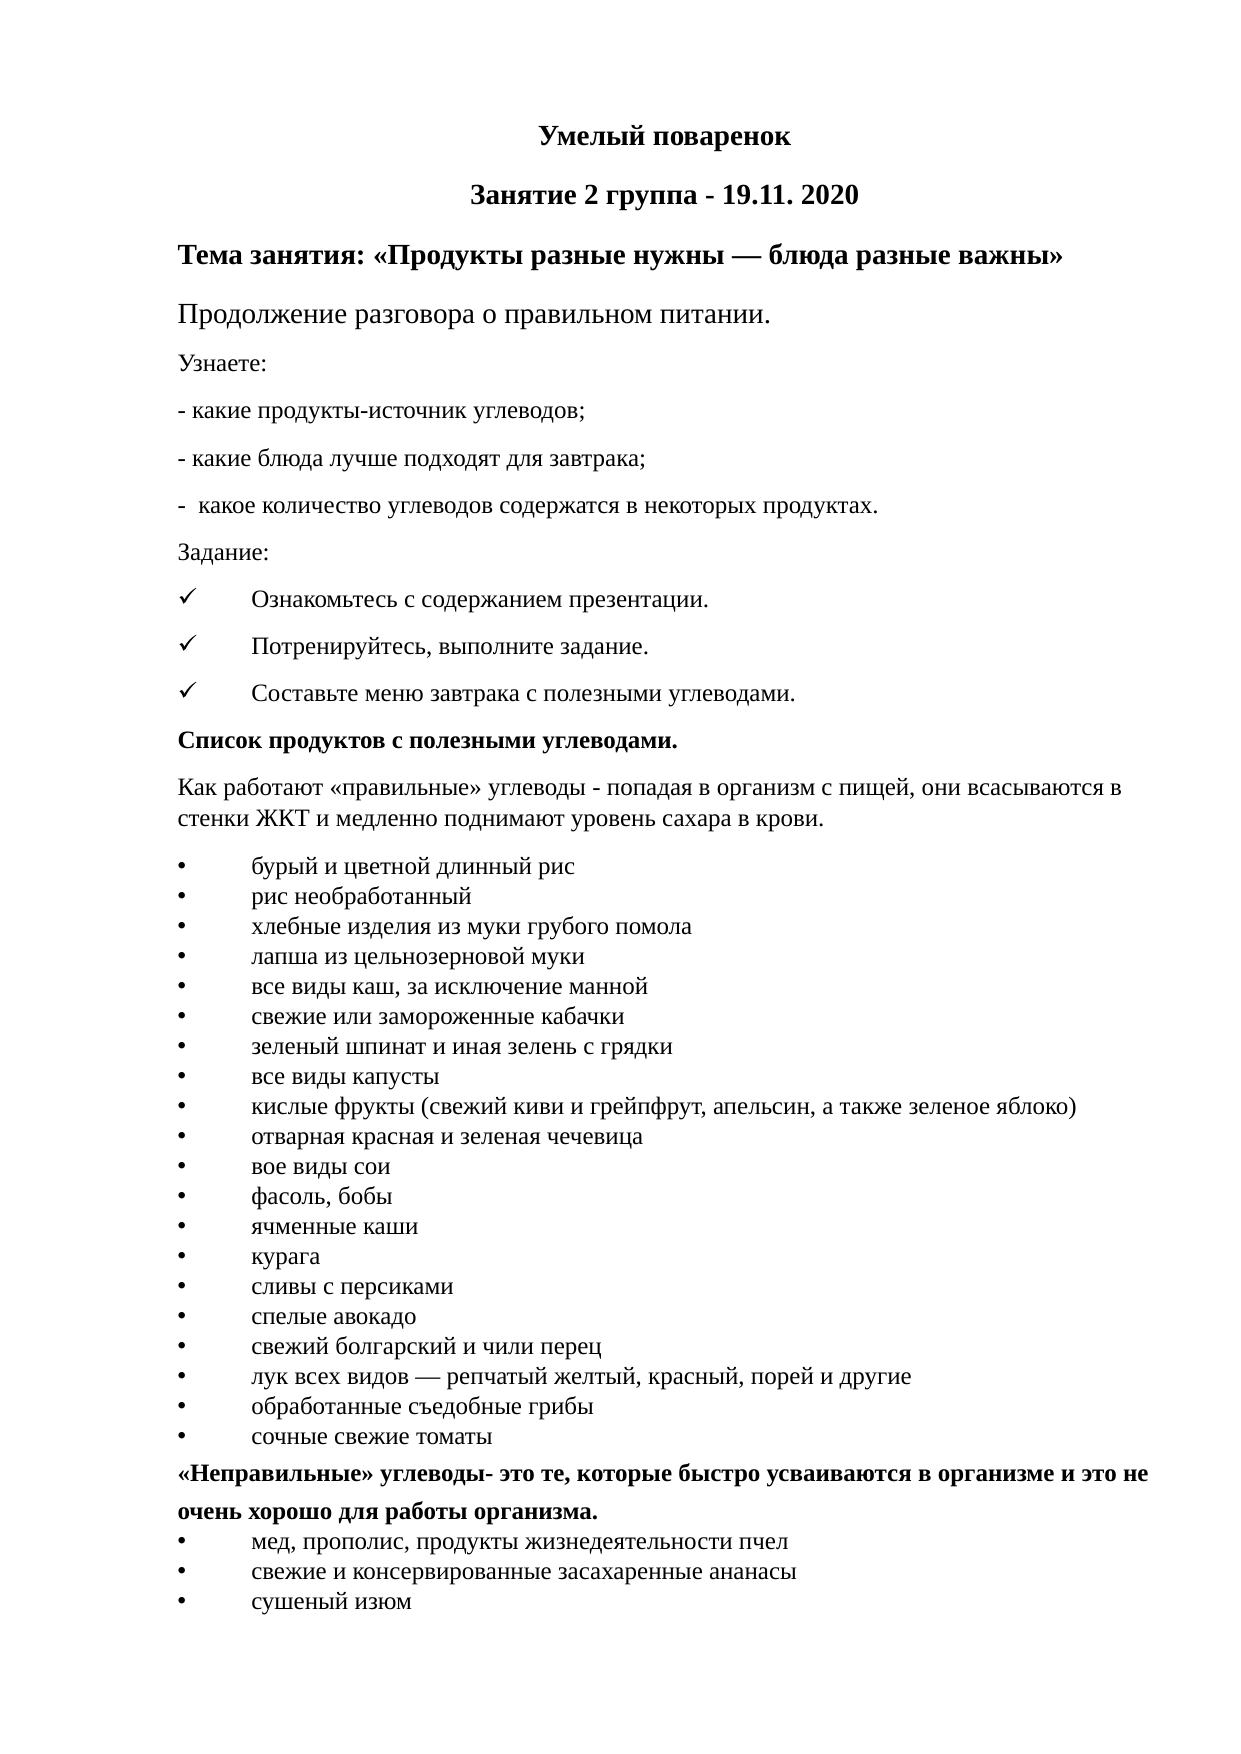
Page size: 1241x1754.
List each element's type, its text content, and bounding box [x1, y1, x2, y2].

list Список продуктов с полезными углеводами. [177, 725, 1152, 754]
text Занятие 2 группа - 19.11. 2020 [177, 177, 1152, 211]
list Ознакомьтесь с содержанием презентации. [177, 584, 1152, 613]
list мед, прополис, продукты жизнедеятельности пчел [177, 1525, 1152, 1555]
list сочные свежие томаты [177, 1420, 1152, 1450]
list зеленый шпинат и иная зелень с грядки [177, 1030, 1152, 1060]
text Тема занятия: «Продукты разные нужны — блюда разные важны» [177, 237, 1152, 270]
list свежие и консервированные засахаренные ананасы [177, 1555, 1152, 1585]
list курага [177, 1240, 1152, 1270]
list отварная красная и зеленая чечевица [177, 1120, 1152, 1150]
subtitle «Неправильные» углеводы- это те, которые быстро усваиваются в организме и это не очень хорошо для работы организма. [177, 1450, 1152, 1525]
list фасоль, бобы [177, 1180, 1152, 1210]
list все виды капусты [177, 1060, 1152, 1090]
list все виды каш, за исключение манной [177, 970, 1152, 1000]
list ячменные каши [177, 1210, 1152, 1240]
list лук всех видов — репчатый желтый, красный, порей и другие [177, 1360, 1152, 1390]
list спелые авокадо [177, 1300, 1152, 1330]
text Умелый поваренок [177, 118, 1152, 152]
text Задание: [177, 537, 1152, 566]
list сушеный изюм [177, 1585, 1152, 1615]
list Потренируйтесь, выполните задание. [177, 631, 1152, 660]
text Продолжение разговора о правильном питании. [177, 296, 1152, 330]
list Как работают «правильные» углеводы - попадая в организм с пищей, они всасываются в стенки ЖКТ и медленно поднимают уровень сахара в крови. [177, 772, 1152, 831]
text Узнаете: [177, 348, 1152, 377]
text - какие продукты-источник углеводов; [177, 396, 1152, 424]
list свежий болгарский и чили перец [177, 1330, 1152, 1360]
list рис необработанный [177, 880, 1152, 910]
list сливы с персиками [177, 1270, 1152, 1300]
text - какое количество углеводов содержатся в некоторых продуктах. [177, 490, 1152, 518]
list свежие или замороженные кабачки [177, 1000, 1152, 1030]
list хлебные изделия из муки грубого помола [177, 910, 1152, 940]
list вое виды сои [177, 1150, 1152, 1180]
list кислые фрукты (свежий киви и грейпфрут, апельсин, а также зеленое яблоко) [177, 1090, 1152, 1120]
text - какие блюда лучше подходят для завтрака; [177, 443, 1152, 471]
list обработанные съедобные грибы [177, 1390, 1152, 1420]
list Составьте меню завтрака с полезными углеводами. [177, 678, 1152, 707]
list лапша из цельнозерновой муки [177, 940, 1152, 970]
list бурый и цветной длинный рис [177, 850, 1152, 880]
